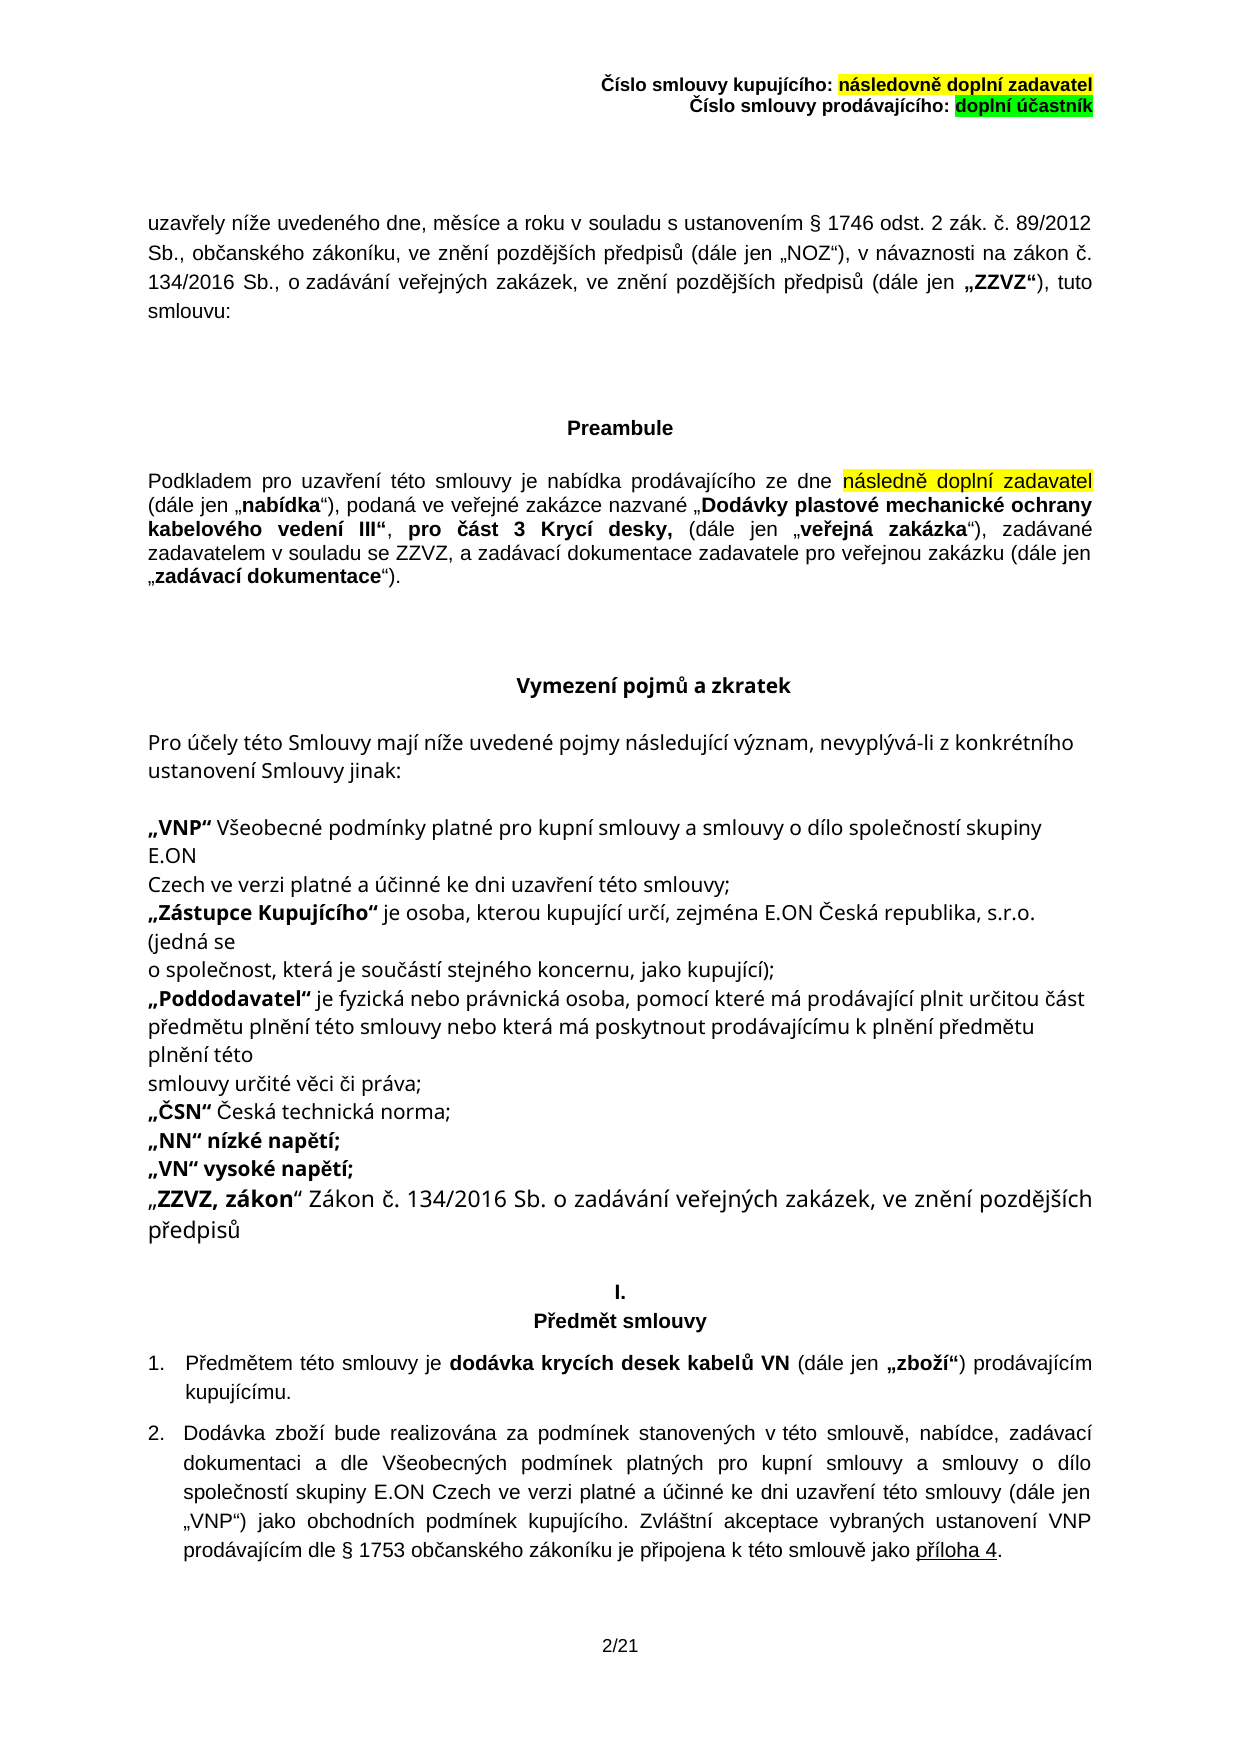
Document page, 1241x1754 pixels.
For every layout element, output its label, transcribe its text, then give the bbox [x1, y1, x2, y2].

text předmětu plnění této smlouvy nebo která má poskytnout prodávajícímu k plnění předmětu plnění této [148, 1012, 1093, 1069]
text I. [148, 1274, 1093, 1303]
text Předmět smlouvy [148, 1303, 1093, 1333]
text „ZZVZ, zákon“ Zákon č. 134/2016 Sb. o zadávání veřejných zakázek, ve znění pozdějších předpisů [148, 1183, 1093, 1245]
text Vymezení pojmů a zkratek [443, 671, 1093, 699]
text Pro účely této Smlouvy mají níže uvedené pojmy následující význam, nevyplývá-li z konkrétního [148, 728, 1093, 756]
text „NN“ nízké napětí; [148, 1126, 1093, 1154]
text Czech ve verzi platné a účinné ke dni uzavření této smlouvy; [148, 870, 1093, 898]
text ustanovení Smlouvy jinak: [148, 756, 1093, 784]
text „ČSN“ Česká technická norma; [148, 1097, 1093, 1126]
text „Poddodavatel“ je fyzická nebo právnická osoba, pomocí které má prodávající plnit určitou část [148, 984, 1093, 1012]
text „Zástupce Kupujícího“ je osoba, kterou kupující určí, zejména E.ON Česká republika, s.r.o. (jedná se [148, 898, 1093, 955]
list Předmětem této smlouvy je dodávka krycích desek kabelů VN (dále jen „zboží“) prodávajícím kupujícímu. [148, 1345, 1093, 1403]
text smlouvy určité věci či práva; [148, 1069, 1093, 1097]
text Podkladem pro uzavření této smlouvy je nabídka prodávajícího ze dne následně doplní zadavatel (dále jen „nabídka“), podaná ve veřejné zakázce nazvané „Dodávky plastové mechanické ochrany kabelového vedení III“, pro část 3 Krycí desky, (dále jen „veřejná zakázka“), zadávané zadavatelem v souladu se ZZVZ, a zadávací dokumentace zadavatele pro veřejnou zakázku (dále jen „zadávací dokumentace“). [148, 468, 1093, 588]
text uzavřely níže uvedeného dne, měsíce a roku v souladu s ustanovením § 1746 odst. 2 zák. č. 89/2012 Sb., občanského zákoníku, ve znění pozdějších předpisů (dále jen „NOZ“), v návaznosti na zákon č. 134/2016 Sb., o zadávání veřejných zakázek, ve znění pozdějších předpisů (dále jen „ZZVZ“), tuto smlouvu: [148, 206, 1093, 323]
list Dodávka zboží bude realizována za podmínek stanovených v této smlouvě, nabídce, zadávací dokumentaci a dle Všeobecných podmínek platných pro kupní smlouvy a smlouvy o dílo společností skupiny E.ON Czech ve verzi platné a účinné ke dni uzavření této smlouvy (dále jen „VNP“) jako obchodních podmínek kupujícího. Zvláštní akceptace vybraných ustanovení VNP prodávajícím dle § 1753 občanského zákoníku je připojena k této smlouvě jako příloha 4. [148, 1416, 1093, 1562]
text „VN“ vysoké napětí; [148, 1154, 1093, 1183]
text o společnost, která je součástí stejného koncernu, jako kupující); [148, 955, 1093, 984]
text Preambule [148, 410, 1093, 439]
text „VNP“ Všeobecné podmínky platné pro kupní smlouvy a smlouvy o dílo společností skupiny E.ON [148, 813, 1093, 870]
